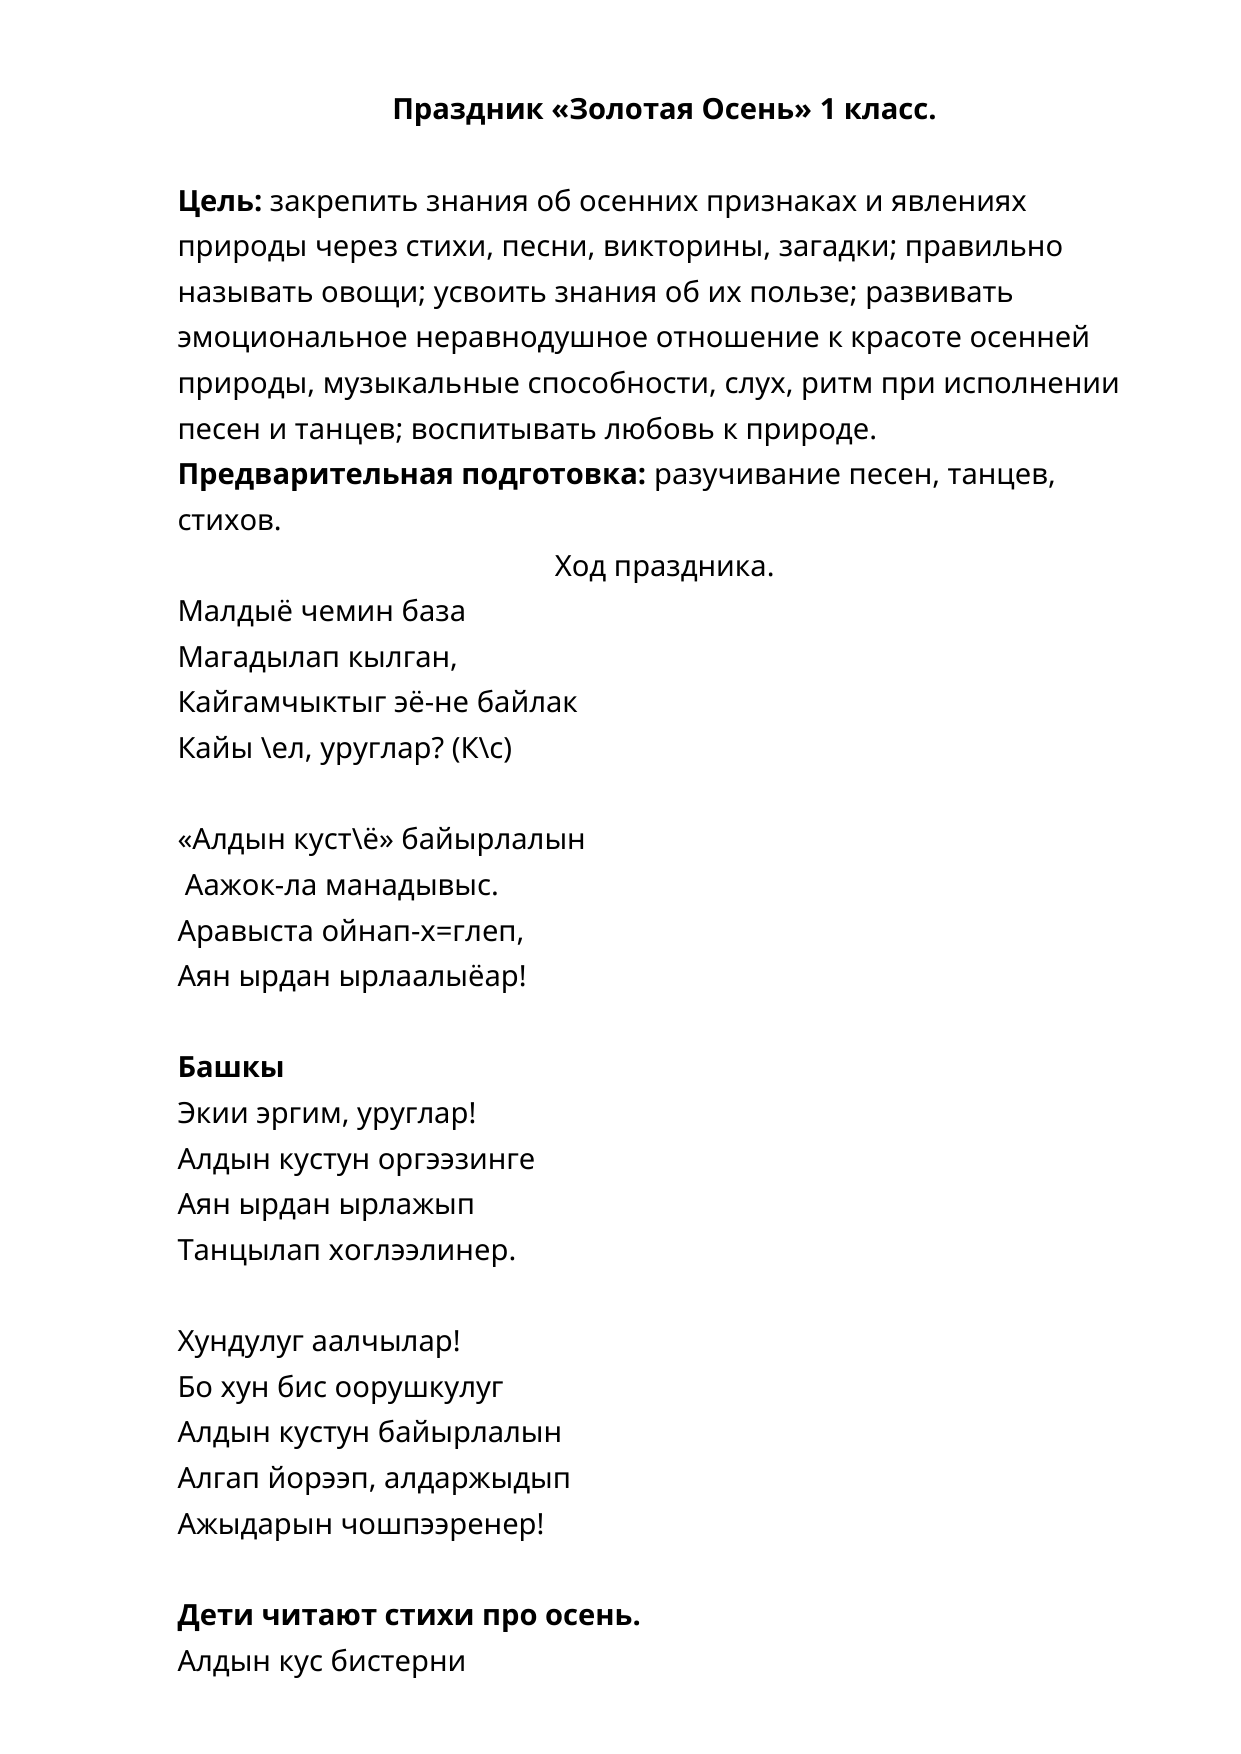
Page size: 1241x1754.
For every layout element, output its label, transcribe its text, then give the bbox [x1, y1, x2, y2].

text Бо хун бис оорушкулуг [177, 1366, 1152, 1406]
text Кайгамчыктыг эё-не байлак [177, 682, 1152, 721]
text Малдыё чемин база [177, 591, 1152, 630]
text Кайы \ел, уруглар? (К\с) [177, 727, 1152, 767]
text Башкы [177, 1047, 1152, 1086]
text Танцылап хоглээлинер. [177, 1229, 1152, 1269]
text Дети читают стихи про осень. [177, 1594, 1152, 1634]
text Алдын кус бистерни [177, 1640, 1152, 1679]
text Аравыста ойнап-х=глеп, [177, 910, 1152, 949]
text «Алдын куст\ё» байырлалын [177, 819, 1152, 858]
text Алдын кустун байырлалын [177, 1412, 1152, 1451]
text Предварительная подготовка: разучивание песен, танцев, стихов. [177, 454, 1152, 539]
text Ажыдарын чошпээренер! [177, 1503, 1152, 1543]
text Аян ырдан ырлажып [177, 1184, 1152, 1223]
text Ход праздника. [177, 545, 1152, 584]
text Аян ырдан ырлаалыёар! [177, 956, 1152, 995]
text Алдын кустун оргээзинге [177, 1138, 1152, 1178]
text Магадылап кылган, [177, 636, 1152, 676]
text Экии эргим, уруглар! [177, 1092, 1152, 1132]
text Праздник «Золотая Осень» 1 класс. [177, 89, 1152, 128]
text Хундулуг аалчылар! [177, 1321, 1152, 1360]
text Аажок-ла манадывыс. [177, 864, 1152, 904]
text Алгап йорээп, алдаржыдып [177, 1457, 1152, 1497]
text Цель: закрепить знания об осенних признаках и явлениях природы через стихи, песни, викторины, загадки; правильно называть овощи; усвоить знания об их пользе; развивать эмоциональное неравнодушное отношение к красоте осенней природы, музыкальные способности, слух, ритм при исполнении песен и танцев; воспитывать любовь к природе. [177, 180, 1152, 448]
